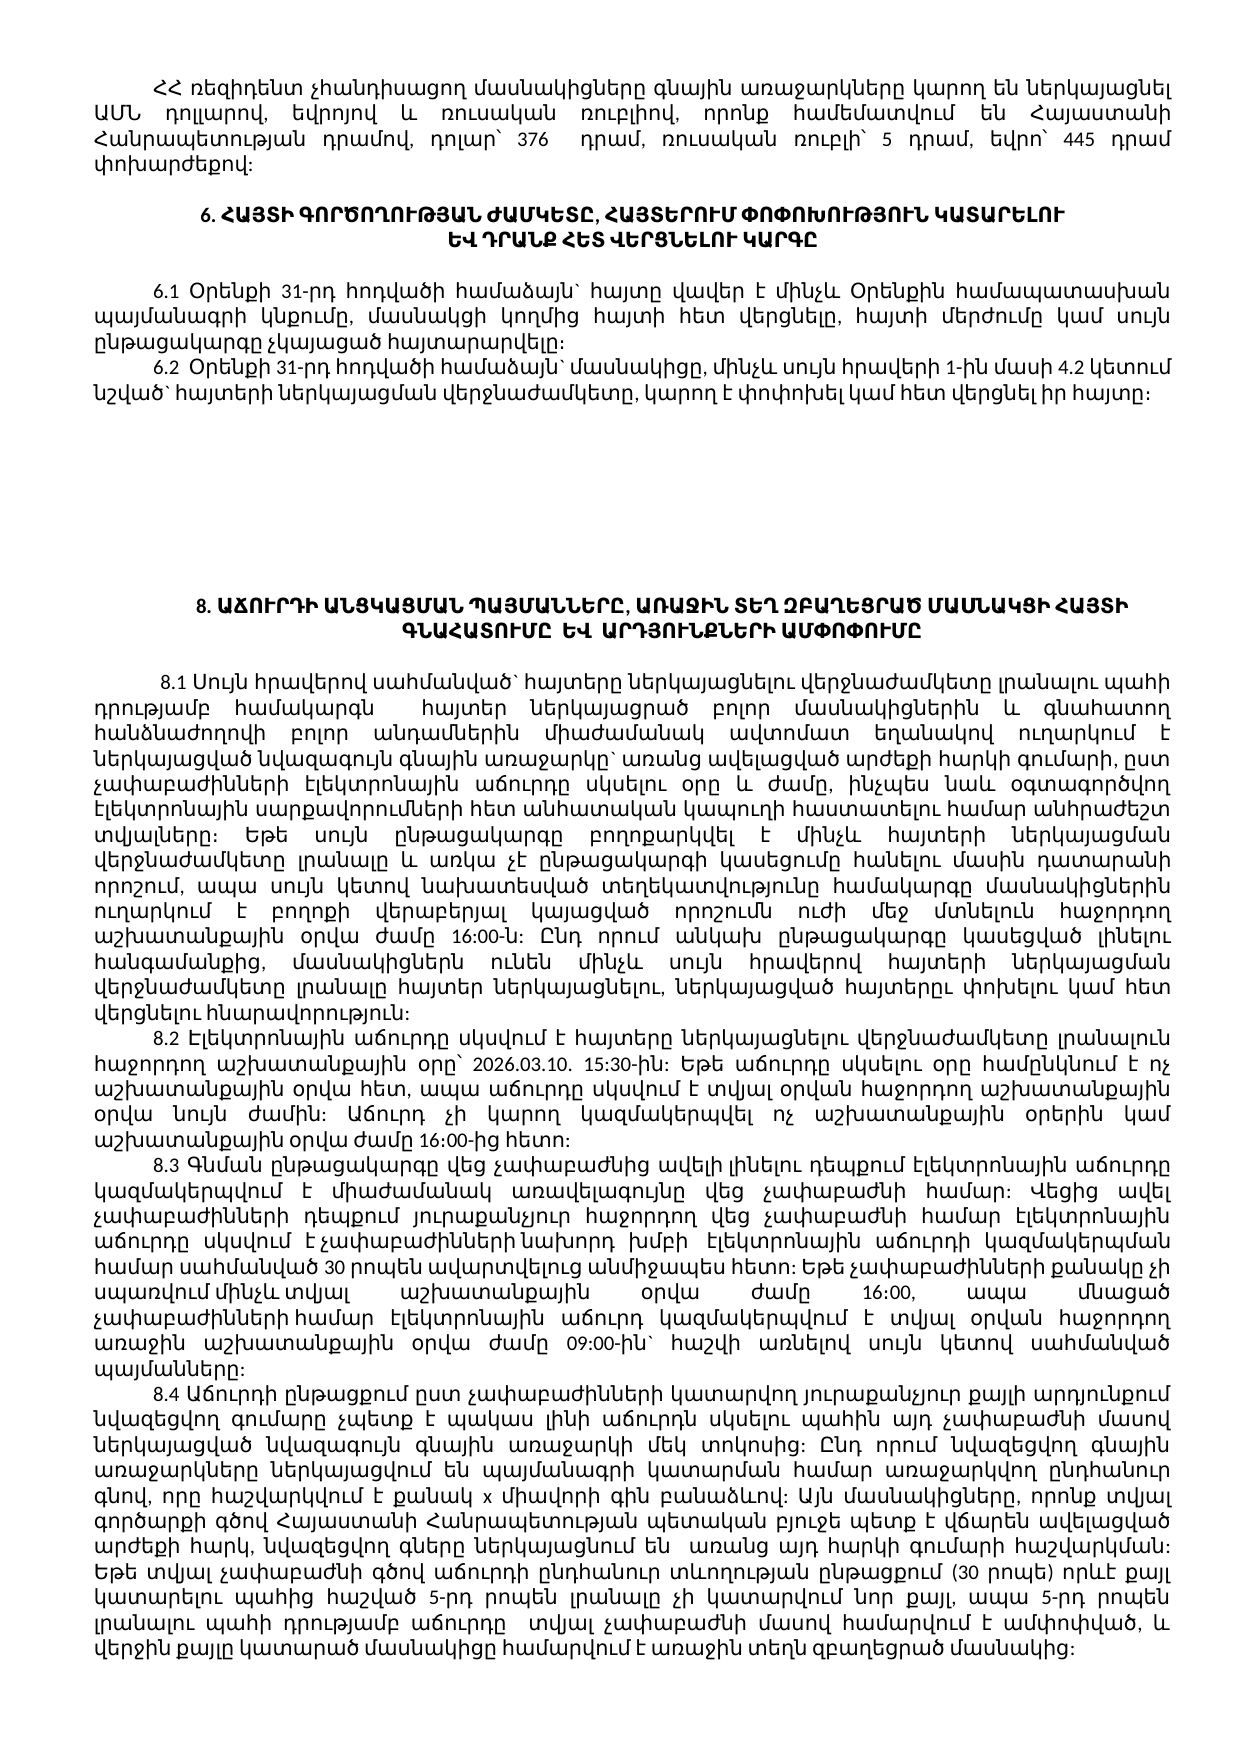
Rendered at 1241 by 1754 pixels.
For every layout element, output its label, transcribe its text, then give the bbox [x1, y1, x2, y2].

text 8.4 Աճուրդի ընթացքում ըստ չափաբաժինների կատարվող յուրաքանչյուր քայլի արդյունքում նվազեցվող գումարը չպետք է պակաս լինի աճուրդն սկսելու պահին այդ չափաբաժնի մասով ներկայացված նվազագույն գնային առաջարկի մեկ տոկոսից: Ընդ որում նվազեցվող գնային առաջարկները ներկայացվում են պայմանագրի կատարման համար առաջարկվող ընդհանուր գնով, որը հաշվարկվում է քանակ x միավորի գին բանաձևով: Այն մասնակիցները, որոնք տվյալ գործարքի գծով Հայաստանի Հանրապետության պետական բյուջե պետք է վճարեն ավելացված արժեքի հարկ, նվազեցվող գները ներկայացնում են առանց այդ հարկի գումարի հաշվարկման: Եթե տվյալ չափաբաժնի գծով աճուրդի ընդհանուր տևողության ընթացքում (30 րոպե) որևէ քայլ կատարելու պահից հաշված 5-րդ րոպեն լրանալը չի կատարվում նոր քայլ, ապա 5-րդ րոպեն լրանալու պահի դրությամբ աճուրդը տվյալ չափաբաժնի մասով համարվում է ամփոփված, և վերջին քայլը կատարած մասնակիցը համարվում է առաջին տեղն զբաղեցրած մասնակից: [94, 1381, 1171, 1661]
text ՀՀ ռեզիդենտ չհանդիսացող մասնակիցները գնային առաջարկները կարող են ներկայացնել ԱՄՆ դոլլարով, եվրոյով և ռուսական ռուբլիով, որոնք համեմատվում են Հայաստանի Հանրապետության դրամով, դոլար՝ 376 դրամ, ռուսական ռուբլի՝ 5 դրամ, եվրո՝ 445 դրամ փոխարժեքով: [94, 75, 1171, 177]
text 8.1 Սույն հրավերով սահմանված` հայտերը ներկայացնելու վերջնաժամկետը լրանալու պահի դրությամբ համակարգն հայտեր ներկայացրած բոլոր մասնակիցներին և գնահատող հանձնաժողովի բոլոր անդամներին միաժամանակ ավտոմատ եղանակով ուղարկում է ներկայացված նվազագույն գնային առաջարկը` առանց ավելացված արժեքի հարկի գումարի, ըստ չափաբաժինների էլեկտրոնային աճուրդը սկսելու օրը և ժամը, ինչպես նաև օգտագործվող էլեկտրոնային սարքավորումների հետ անհատական կապուղի հաստատելու համար անհրաժեշտ տվյալները։ Եթե սույն ընթացակարգը բողոքարկվել է մինչև հայտերի ներկայացման վերջնաժամկետը լրանալը և առկա չէ ընթացակարգի կասեցումը հանելու մասին դատարանի որոշում, ապա սույն կետով նախատեսված տեղեկատվությունը համակարգը մասնակիցներին ուղարկում է բողոքի վերաբերյալ կայացված որոշումն ուժի մեջ մտնելուն հաջորդող աշխատանքային օրվա ժամը 16:00-ն: Ընդ որում անկախ ընթացակարգը կասեցված լինելու հանգամանքից, մասնակիցներն ունեն մինչև սույն հրավերով հայտերի ներկայացման վերջնաժամկետը լրանալը հայտեր ներկայացնելու, ներկայացված հայտերըւ փոխելու կամ հետ վերցնելու հնարավորություն: [94, 669, 1171, 1025]
text ԳՆԱՀԱՏՈՒՄԸ ԵՎ ԱՐԴՅՈՒՆՔՆԵՐԻ ԱՄՓՈՓՈՒՄԸ [94, 619, 1171, 644]
text 8.3 Գնման ընթացակարգը վեց չափաբաժնից ավելի լինելու դեպքում էլեկտրոնային աճուրդը կազմակերպվում է միաժամանակ առավելագույնը վեց չափաբաժնի համար: Վեցից ավել չափաբաժինների դեպքում յուրաքանչյուր հաջորդող վեց չափաբաժնի համար էլեկտրոնային աճուրդը սկսվում է չափաբաժինների նախորդ խմբի էլեկտրոնային աճուրդի կազմակերպման համար սահմանված 30 րոպեն ավարտվելուց անմիջապես հետո: Եթե չափաբաժինների քանակը չի սպառվում մինչև տվյալ աշխատանքային օրվա ժամը 16։00, ապա մնացած չափաբաժինների համար էլեկտրոնային աճուրդ կազմակերպվում է տվյալ օրվան հաջորդող առաջին աշխատանքային օրվա ժամը 09:00-ին` հաշվի առնելով սույն կետով սահմանված պայմանները: [94, 1152, 1171, 1381]
text 6.1 Օրենքի 31-րդ հոդվածի համաձայն` հայտը վավեր է մինչև Օրենքին համապատասխան պայմանագրի կնքումը, մասնակցի կողմից հայտի հետ վերցնելը, հայտի մերժումը կամ սույն ընթացակարգը չկայացած հայտարարվելը։ [94, 278, 1171, 354]
text ԵՎ ԴՐԱՆՔ ՀԵՏ ՎԵՐՑՆԵԼՈՒ ԿԱՐԳԸ [94, 227, 1171, 253]
text 6.2 Օրենքի 31-րդ հոդվածի համաձայն` մասնակիցը, մինչև սույն հրավերի 1-ին մասի 4.2 կետում նշված` հայտերի ներկայացման վերջնաժամկետը, կարող է փոփոխել կամ հետ վերցնել իր հայտը։ [94, 354, 1171, 405]
text 6. ՀԱՅՏԻ ԳՈՐԾՈՂՈՒԹՅԱՆ ԺԱՄԿԵՏԸ, ՀԱՅՏԵՐՈՒՄ ՓՈՓՈԽՈՒԹՅՈՒՆ ԿԱՏԱՐԵԼՈՒ [94, 202, 1171, 227]
text 8. ԱՃՈՒՐԴԻ ԱՆՑԿԱՑՄԱՆ ՊԱՅՄԱՆՆԵՐԸ, ԱՌԱՋԻՆ ՏԵՂ ԶԲԱՂԵՑՐԱԾ ՄԱՍՆԱԿՑԻ ՀԱՅՏԻ [94, 593, 1171, 619]
text 8.2 Էլեկտրոնային աճուրդը սկսվում է հայտերը ներկայացնելու վերջնաժամկետը լրանալուն հաջորդող աշխատանքային օրը՝ 2026.03.10. 15:30 -ին: Եթե աճուրդը սկսելու օրը համընկնում է ոչ աշխատանքային օրվա հետ, ապա աճուրդը սկսվում է տվյալ օրվան հաջորդող աշխատանքային օրվա նույն ժամին: Աճուրդ չի կարող կազմակերպվել ոչ աշխատանքային օրերին կամ աշխատանքային օրվա ժամը 16։00-ից հետո: [94, 1025, 1171, 1152]
